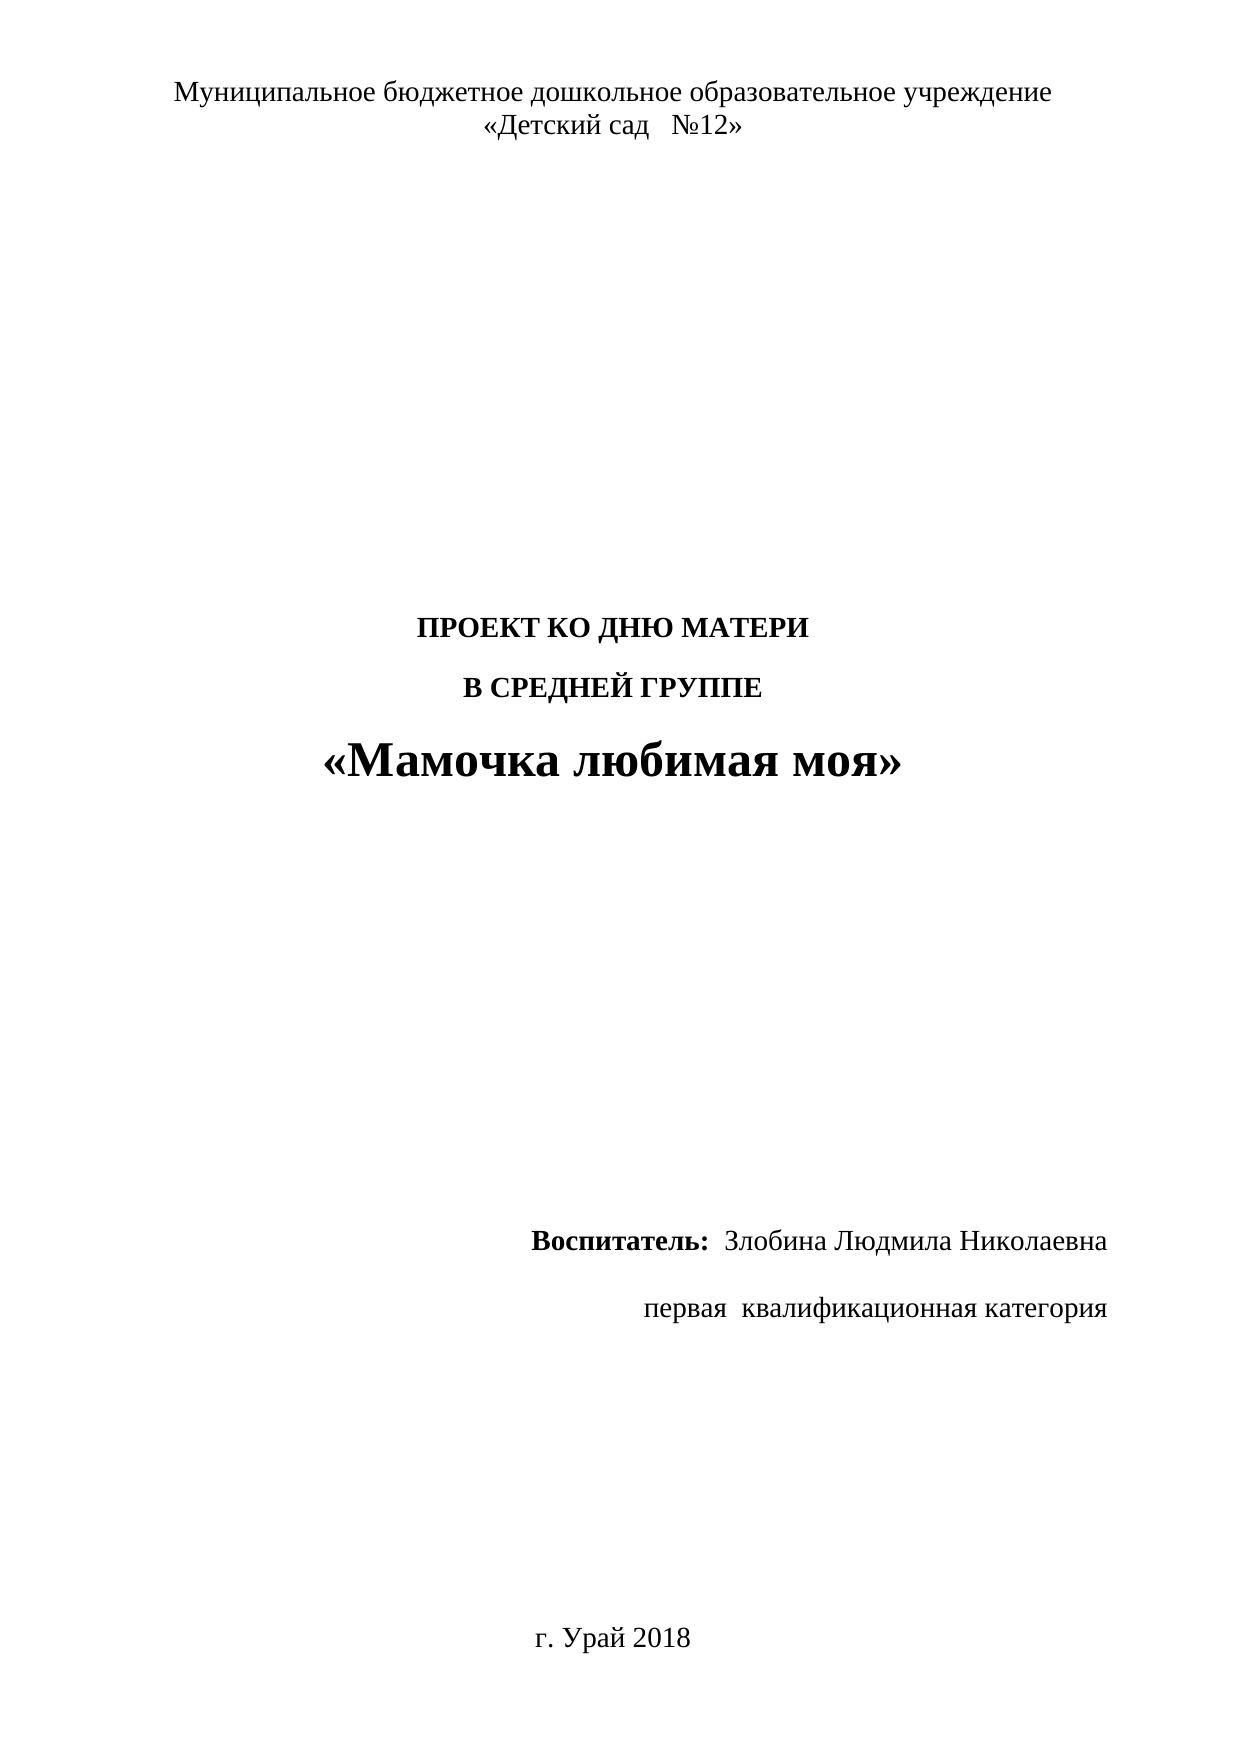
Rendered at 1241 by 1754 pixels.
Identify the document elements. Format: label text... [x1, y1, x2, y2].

text «Мамочка любимая моя» [118, 729, 1108, 787]
text ПРОЕКТ КО ДНЮ МАТЕРИ [118, 611, 1107, 644]
text первая квалификационная категория [118, 1290, 1107, 1323]
text В СРЕДНЕЙ ГРУППЕ [118, 670, 1107, 703]
text Муниципальное бюджетное дошкольное образовательное учреждение «Детский сад №12» [118, 74, 1108, 141]
text г. Урай 2018 [118, 1620, 1107, 1654]
text Воспитатель: Злобина Людмила Николаевна [118, 1223, 1107, 1256]
